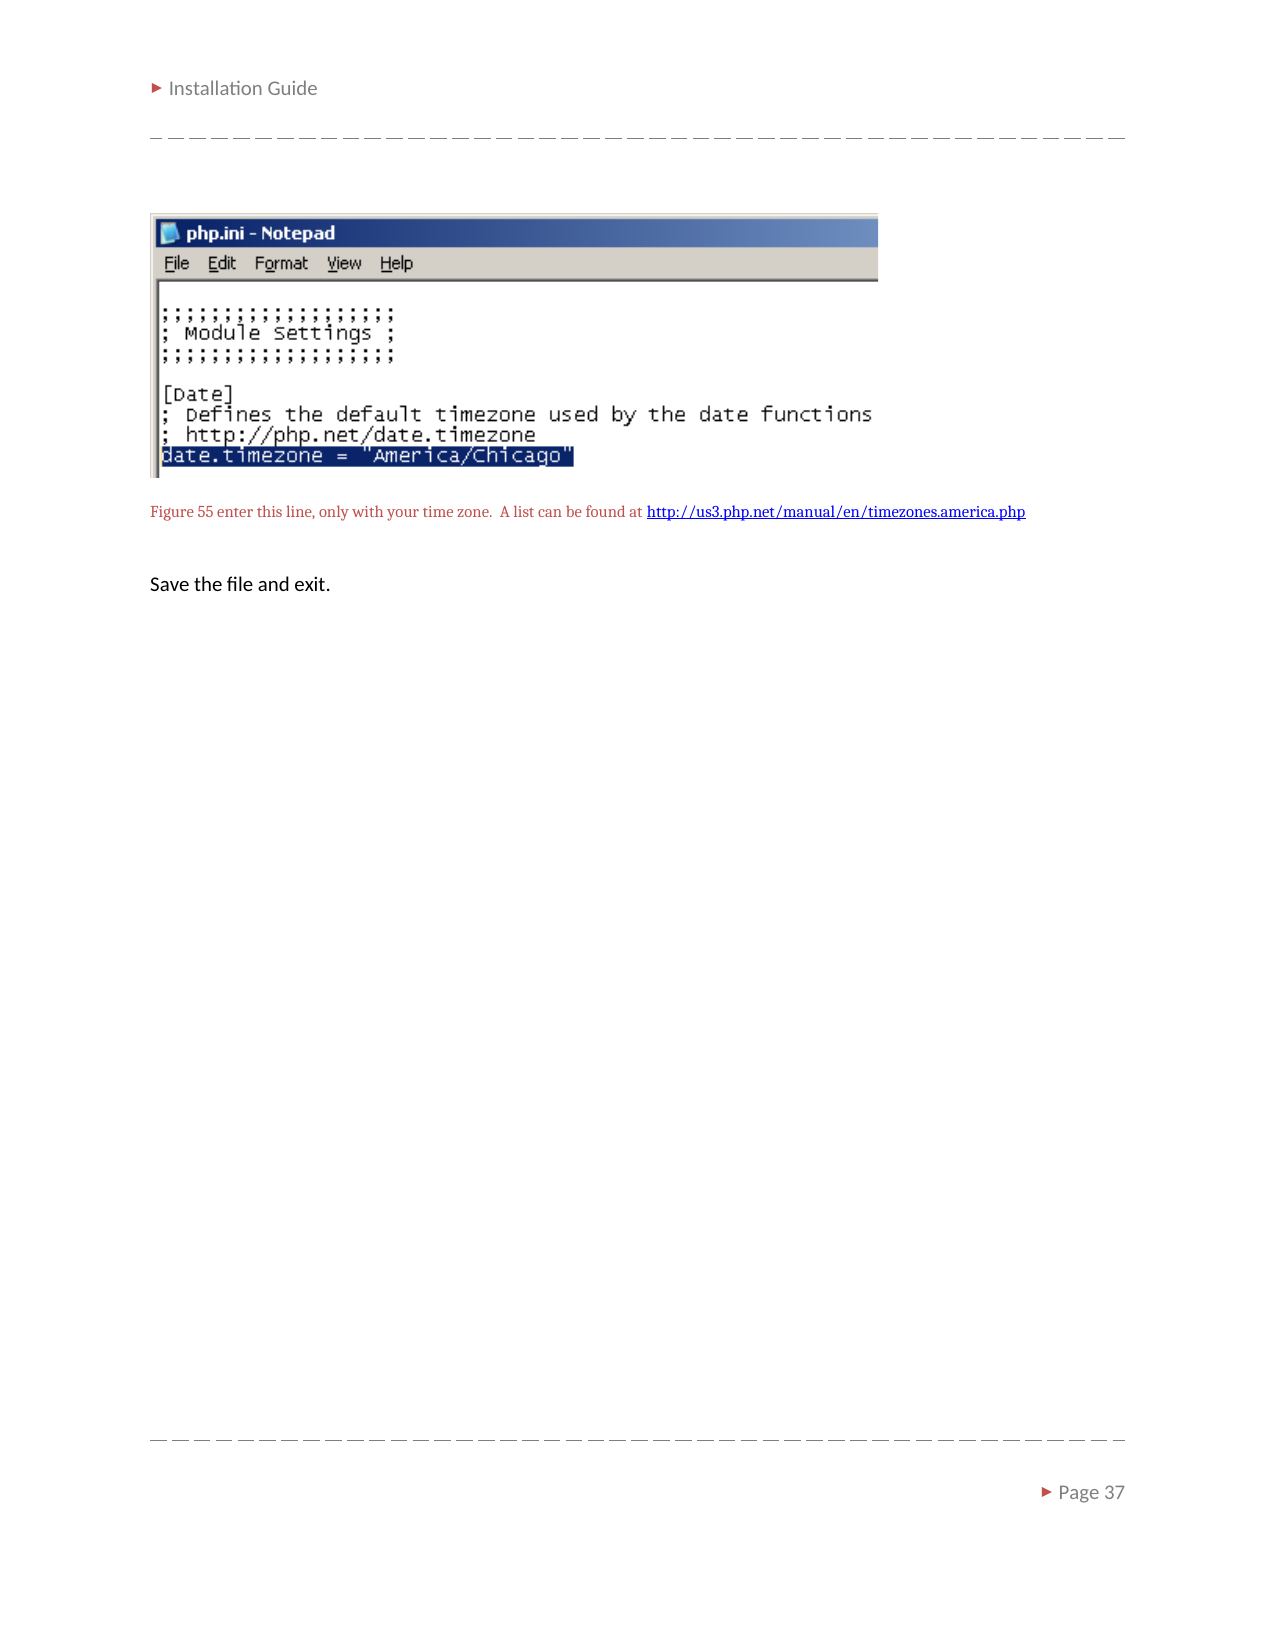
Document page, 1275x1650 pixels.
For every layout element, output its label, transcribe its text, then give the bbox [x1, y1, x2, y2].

text Save the file and exit. [150, 571, 1125, 597]
picture [150, 213, 879, 478]
